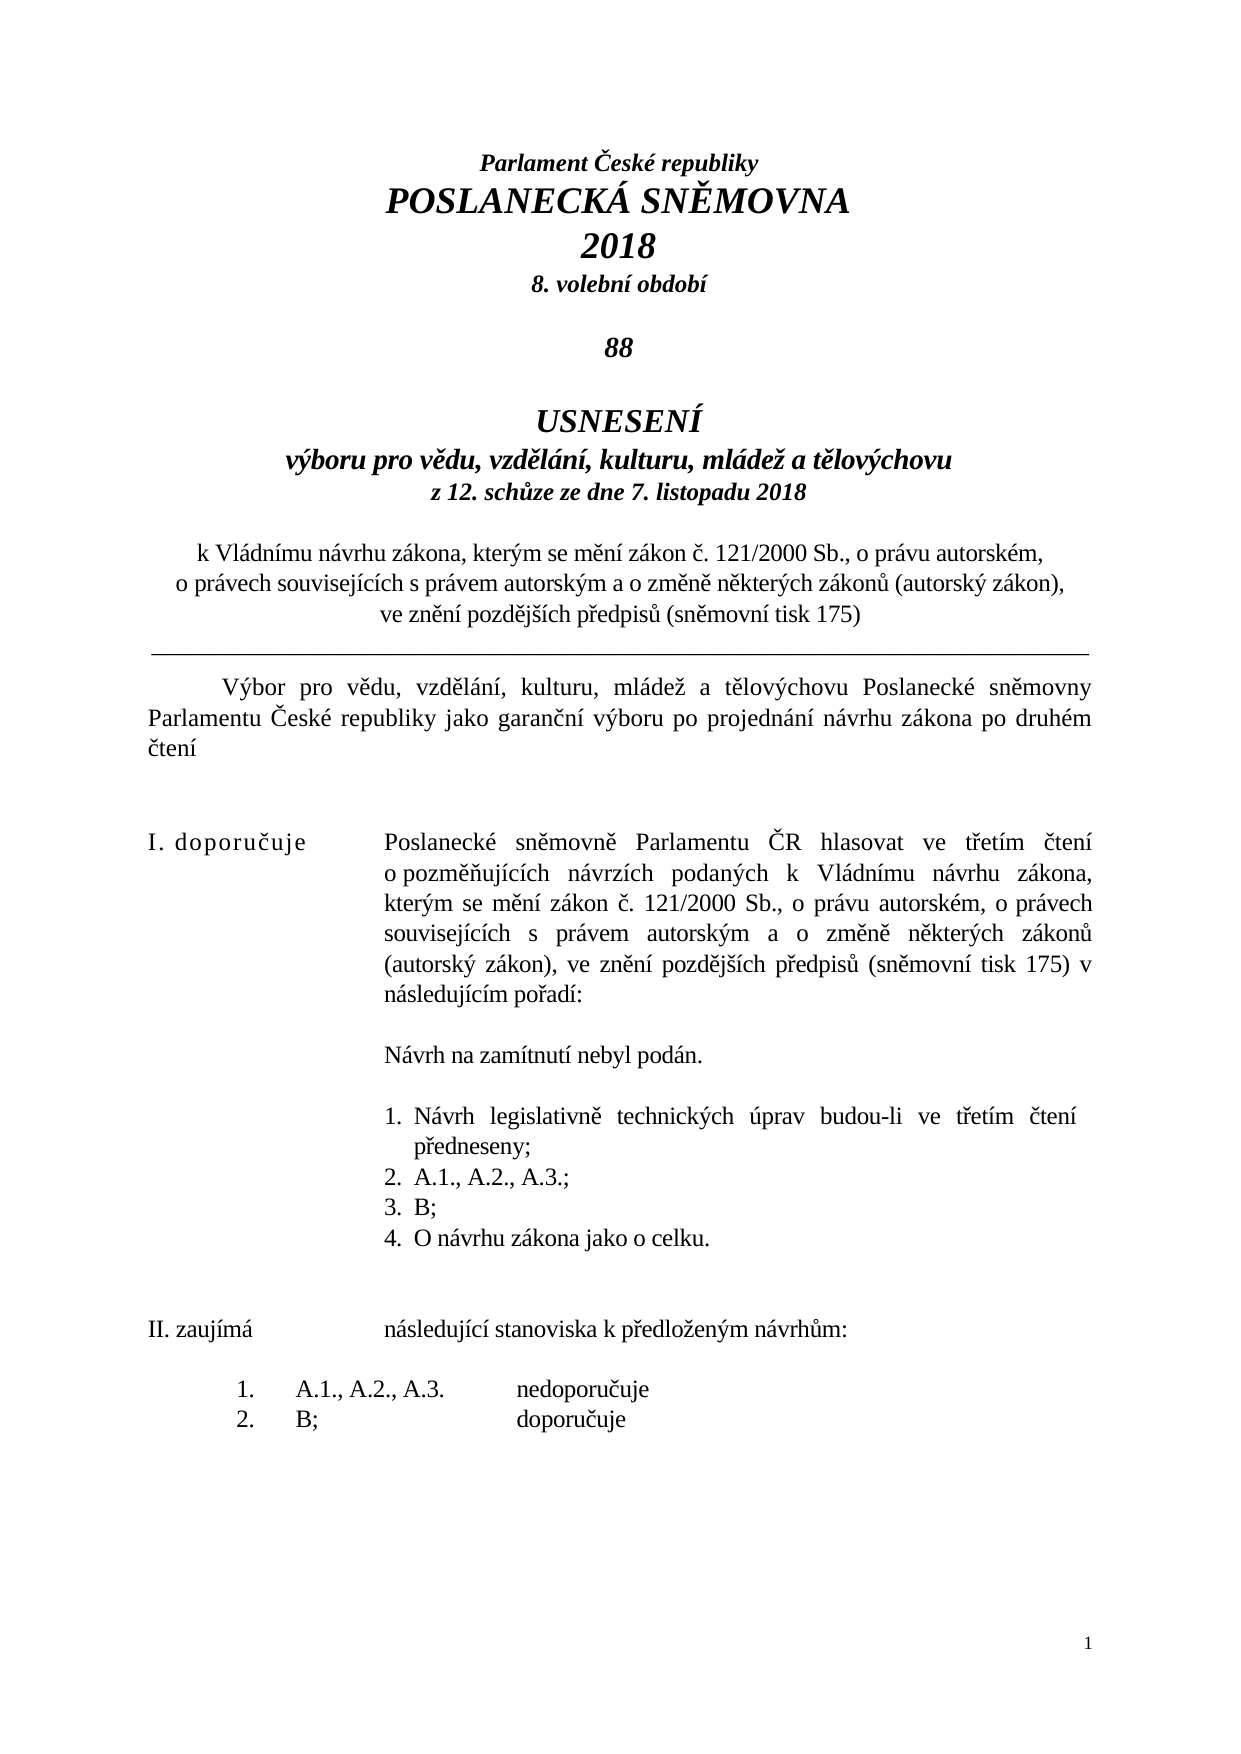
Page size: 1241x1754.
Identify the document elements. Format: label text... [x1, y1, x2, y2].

text výboru pro vědu, vzdělání, kulturu, mládež a tělovýchovu [148, 442, 1093, 475]
text 2. B; doporučuje [236, 1404, 1093, 1433]
text ___________________________________________________________________________ [148, 629, 1093, 658]
text I. doporučuje Poslanecké sněmovně Parlamentu ČR hlasovat ve třetím čtení o pozměňujících návrzích podaných k Vládnímu návrhu zákona, kterým se mění zákon č. 121/2000 Sb., o právu autorském, o právech souvisejících s právem autorským a o změně některých zákonů (autorský zákon), ve znění pozdějších předpisů (sněmovní tisk 175) v následujícím pořadí: [148, 827, 1093, 1008]
text Parlament České republiky [148, 148, 1093, 176]
text 1. A.1., A.2., A.3. nedoporučuje [236, 1374, 1093, 1403]
text Výbor pro vědu, vzdělání, kulturu, mládež a tělovýchovu Poslanecké sněmovny Parlamentu České republiky jako garanční výboru po projednání návrhu zákona po druhém čtení [148, 672, 1093, 762]
text 1. Návrh legislativně technických úprav budou-li ve třetím čtení předneseny; [384, 1101, 1093, 1160]
text 3. B; [384, 1192, 1093, 1221]
text USNESENÍ [148, 401, 1093, 439]
text 2. A.1., A.2., A.3.; [384, 1162, 1093, 1191]
text ve znění pozdějších předpisů (sněmovní tisk 175) [148, 599, 1093, 628]
text 4. O návrhu zákona jako o celku. [384, 1223, 1093, 1251]
text Návrh na zamítnutí nebyl podán. [148, 1040, 1093, 1069]
text POSLANECKÁ SNĚMOVNA [148, 178, 1093, 221]
text 8. volební období [148, 269, 1093, 298]
text z 12. schůze ze dne 7. listopadu 2018 [148, 477, 1093, 506]
text o právech souvisejících s právem autorským a o změně některých zákonů (autorský zákon), [148, 568, 1093, 597]
text 88 [148, 330, 1093, 364]
text 2018 [148, 224, 1093, 267]
text k Vládnímu návrhu zákona, kterým se mění zákon č. 121/2000 Sb., o právu autorském, [148, 538, 1093, 567]
text II. zaujímá následující stanoviska k předloženým návrhům: [148, 1314, 1093, 1343]
